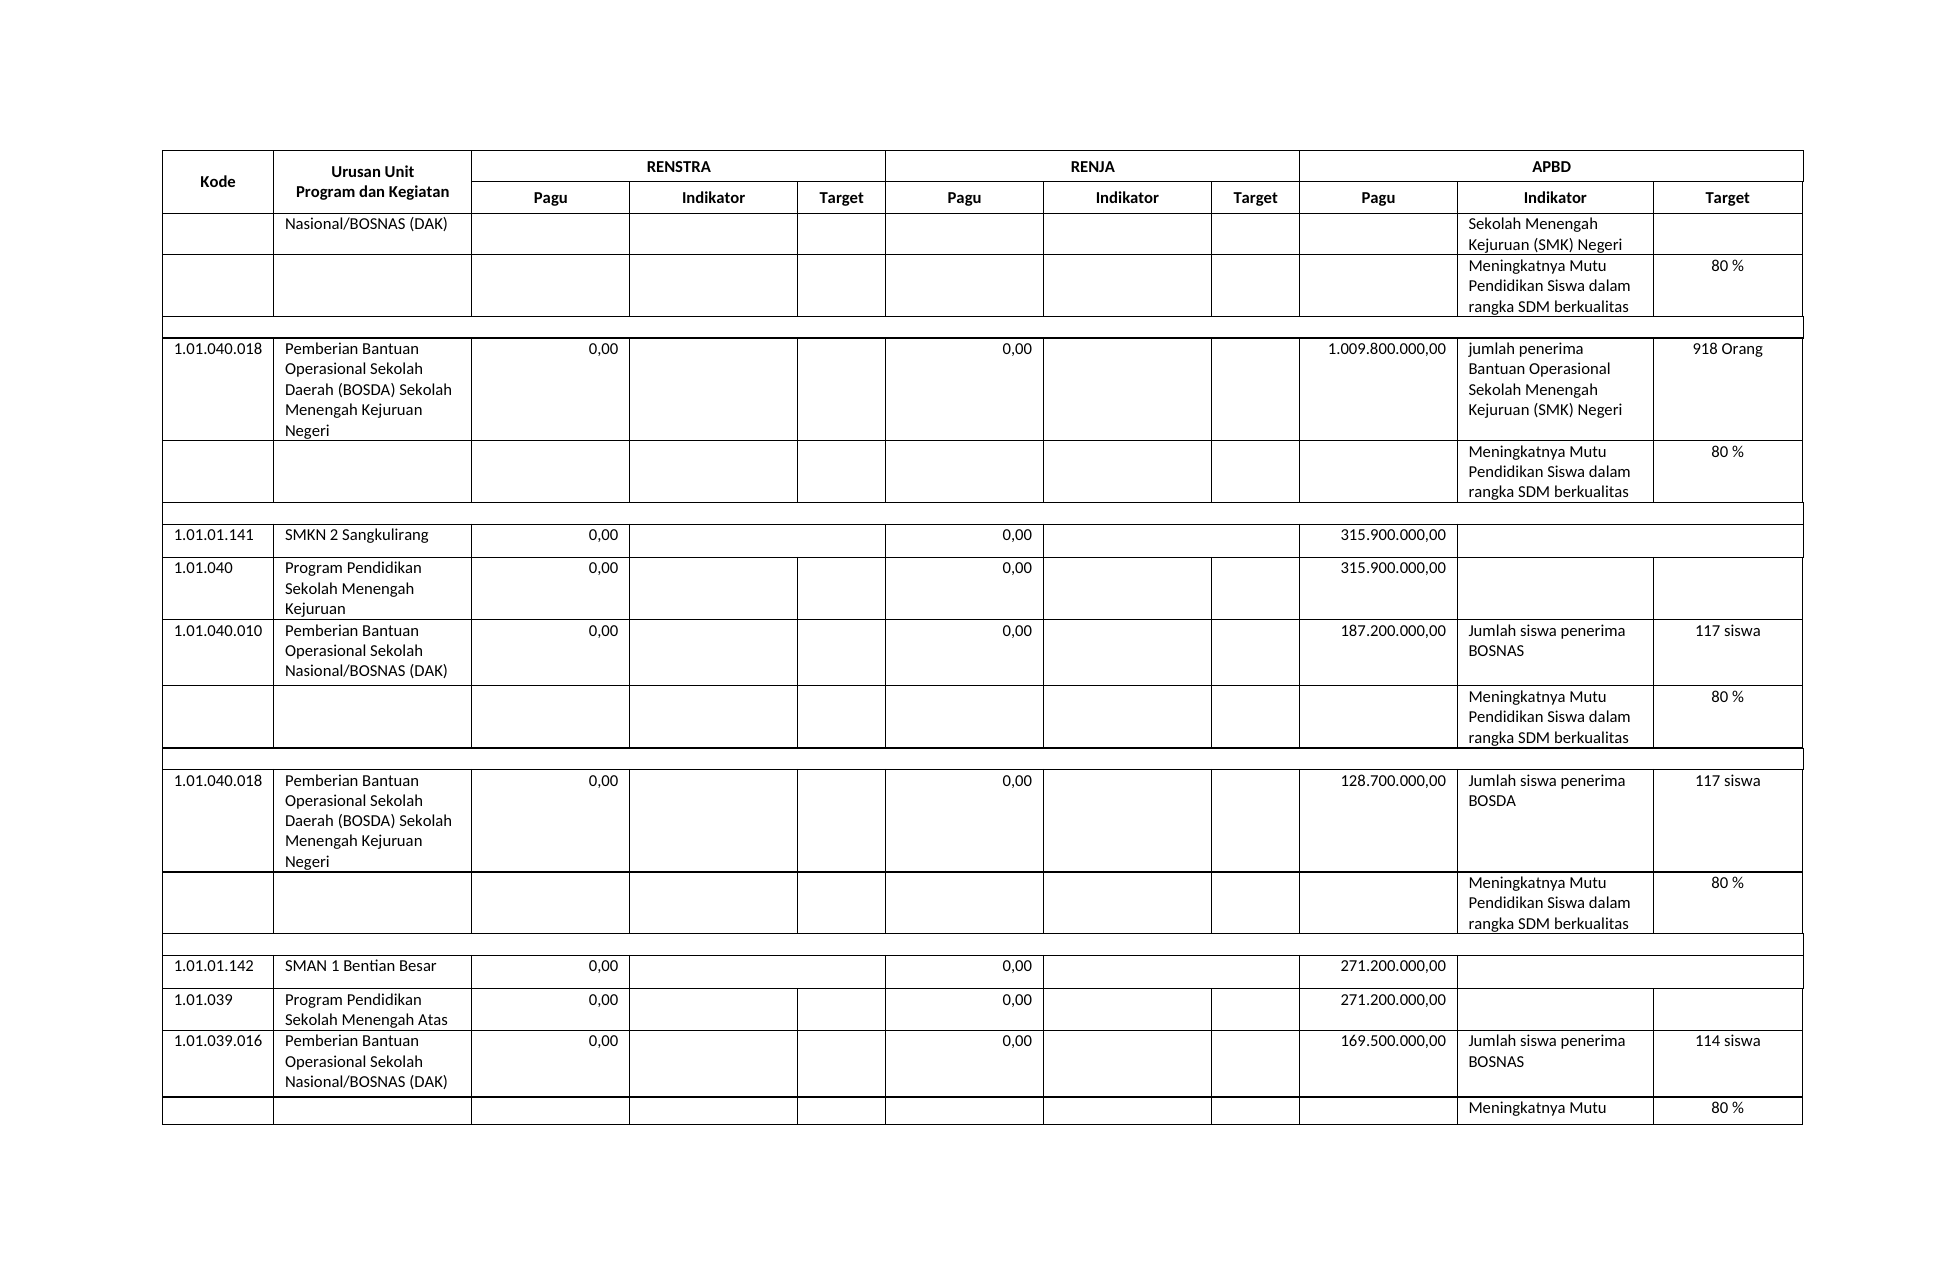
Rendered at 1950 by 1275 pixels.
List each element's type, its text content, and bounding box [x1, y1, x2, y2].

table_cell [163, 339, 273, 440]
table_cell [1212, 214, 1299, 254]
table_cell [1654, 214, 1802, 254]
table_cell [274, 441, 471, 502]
table_cell Target [798, 182, 885, 212]
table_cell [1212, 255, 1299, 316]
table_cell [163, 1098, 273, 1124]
table_cell Indikator [1044, 182, 1211, 212]
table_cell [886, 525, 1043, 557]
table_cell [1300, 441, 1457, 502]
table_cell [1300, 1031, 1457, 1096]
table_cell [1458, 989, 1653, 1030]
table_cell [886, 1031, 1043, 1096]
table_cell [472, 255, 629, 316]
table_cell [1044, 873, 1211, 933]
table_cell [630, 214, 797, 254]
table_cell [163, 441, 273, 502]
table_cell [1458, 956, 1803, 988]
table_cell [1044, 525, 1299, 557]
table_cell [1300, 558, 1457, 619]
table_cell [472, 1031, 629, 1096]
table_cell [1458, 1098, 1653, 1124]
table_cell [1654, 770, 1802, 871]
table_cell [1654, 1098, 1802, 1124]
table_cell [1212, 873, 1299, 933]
table_header RENSTRA [472, 151, 885, 181]
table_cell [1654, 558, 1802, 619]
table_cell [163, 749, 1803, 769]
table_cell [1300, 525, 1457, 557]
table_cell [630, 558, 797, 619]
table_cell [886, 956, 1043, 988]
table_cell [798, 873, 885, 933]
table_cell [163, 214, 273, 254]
table_cell Pagu [1300, 182, 1457, 212]
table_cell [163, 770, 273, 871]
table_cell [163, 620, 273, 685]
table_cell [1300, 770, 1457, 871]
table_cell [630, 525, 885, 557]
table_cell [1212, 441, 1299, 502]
table_cell Indikator [1458, 182, 1653, 212]
table_cell Pagu [472, 182, 629, 212]
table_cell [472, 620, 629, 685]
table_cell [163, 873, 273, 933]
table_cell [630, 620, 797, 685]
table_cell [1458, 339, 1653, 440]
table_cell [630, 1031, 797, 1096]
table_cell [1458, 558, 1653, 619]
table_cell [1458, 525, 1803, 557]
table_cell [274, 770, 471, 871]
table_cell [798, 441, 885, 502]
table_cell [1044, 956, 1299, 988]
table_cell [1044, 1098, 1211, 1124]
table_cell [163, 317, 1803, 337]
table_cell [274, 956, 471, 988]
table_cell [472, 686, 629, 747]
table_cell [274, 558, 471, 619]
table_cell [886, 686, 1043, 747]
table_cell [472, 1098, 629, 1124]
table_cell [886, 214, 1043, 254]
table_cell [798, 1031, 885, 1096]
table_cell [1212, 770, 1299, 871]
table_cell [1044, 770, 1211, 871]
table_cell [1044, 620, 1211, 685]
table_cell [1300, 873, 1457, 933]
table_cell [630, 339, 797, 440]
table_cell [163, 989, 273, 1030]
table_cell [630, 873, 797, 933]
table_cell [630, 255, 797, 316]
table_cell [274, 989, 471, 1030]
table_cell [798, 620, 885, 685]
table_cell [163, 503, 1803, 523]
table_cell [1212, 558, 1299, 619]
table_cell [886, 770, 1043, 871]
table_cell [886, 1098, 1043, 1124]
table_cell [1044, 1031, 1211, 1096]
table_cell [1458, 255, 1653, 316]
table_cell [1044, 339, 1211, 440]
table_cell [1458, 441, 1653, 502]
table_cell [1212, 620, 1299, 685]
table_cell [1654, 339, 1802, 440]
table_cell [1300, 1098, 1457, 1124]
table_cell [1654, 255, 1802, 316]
table_cell Target [1212, 182, 1299, 212]
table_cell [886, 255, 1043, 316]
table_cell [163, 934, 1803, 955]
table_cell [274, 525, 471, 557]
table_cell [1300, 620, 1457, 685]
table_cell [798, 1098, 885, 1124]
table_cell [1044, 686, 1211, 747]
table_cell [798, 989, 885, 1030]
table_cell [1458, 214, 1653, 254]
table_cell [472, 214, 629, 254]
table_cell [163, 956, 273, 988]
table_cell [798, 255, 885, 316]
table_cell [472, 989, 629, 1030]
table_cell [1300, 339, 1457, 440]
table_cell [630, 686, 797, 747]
table_header Kode [163, 151, 273, 212]
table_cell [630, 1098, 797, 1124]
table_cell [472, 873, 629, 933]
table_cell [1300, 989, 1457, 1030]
table_header APBD [1300, 151, 1803, 181]
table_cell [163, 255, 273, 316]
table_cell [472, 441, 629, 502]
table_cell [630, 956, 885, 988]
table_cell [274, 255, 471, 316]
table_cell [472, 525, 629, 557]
table_cell Indikator [630, 182, 797, 212]
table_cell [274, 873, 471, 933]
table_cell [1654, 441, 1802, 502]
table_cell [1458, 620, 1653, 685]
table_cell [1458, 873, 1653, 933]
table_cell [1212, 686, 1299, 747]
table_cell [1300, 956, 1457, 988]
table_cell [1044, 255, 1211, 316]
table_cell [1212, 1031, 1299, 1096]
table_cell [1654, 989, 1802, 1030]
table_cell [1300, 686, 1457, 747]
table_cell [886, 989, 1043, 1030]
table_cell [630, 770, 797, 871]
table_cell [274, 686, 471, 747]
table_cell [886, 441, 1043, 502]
table_cell Pagu [886, 182, 1043, 212]
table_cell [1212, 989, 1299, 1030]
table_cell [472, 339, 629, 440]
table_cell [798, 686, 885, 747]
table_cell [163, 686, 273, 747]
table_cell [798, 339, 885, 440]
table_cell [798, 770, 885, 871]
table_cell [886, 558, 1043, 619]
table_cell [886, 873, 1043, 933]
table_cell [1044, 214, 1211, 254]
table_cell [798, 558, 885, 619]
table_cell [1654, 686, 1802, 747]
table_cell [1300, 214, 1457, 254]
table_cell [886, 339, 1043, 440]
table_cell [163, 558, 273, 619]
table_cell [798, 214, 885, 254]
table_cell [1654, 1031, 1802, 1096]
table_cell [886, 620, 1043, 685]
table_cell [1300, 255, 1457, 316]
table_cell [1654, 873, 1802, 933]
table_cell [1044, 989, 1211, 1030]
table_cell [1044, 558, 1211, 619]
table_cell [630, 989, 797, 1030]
table_cell Target [1654, 182, 1802, 212]
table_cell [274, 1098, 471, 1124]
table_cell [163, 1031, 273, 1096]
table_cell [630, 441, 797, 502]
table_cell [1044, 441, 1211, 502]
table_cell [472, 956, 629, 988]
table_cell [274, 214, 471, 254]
table_header RENJA [886, 151, 1299, 181]
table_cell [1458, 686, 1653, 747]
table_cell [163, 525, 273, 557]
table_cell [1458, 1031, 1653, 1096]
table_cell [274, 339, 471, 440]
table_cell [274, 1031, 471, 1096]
table_header Urusan Unit Program dan Kegiatan [274, 151, 471, 212]
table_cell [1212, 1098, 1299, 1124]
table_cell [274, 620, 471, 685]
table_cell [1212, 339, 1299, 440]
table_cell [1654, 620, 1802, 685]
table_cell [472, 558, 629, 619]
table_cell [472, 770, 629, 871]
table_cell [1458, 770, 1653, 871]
